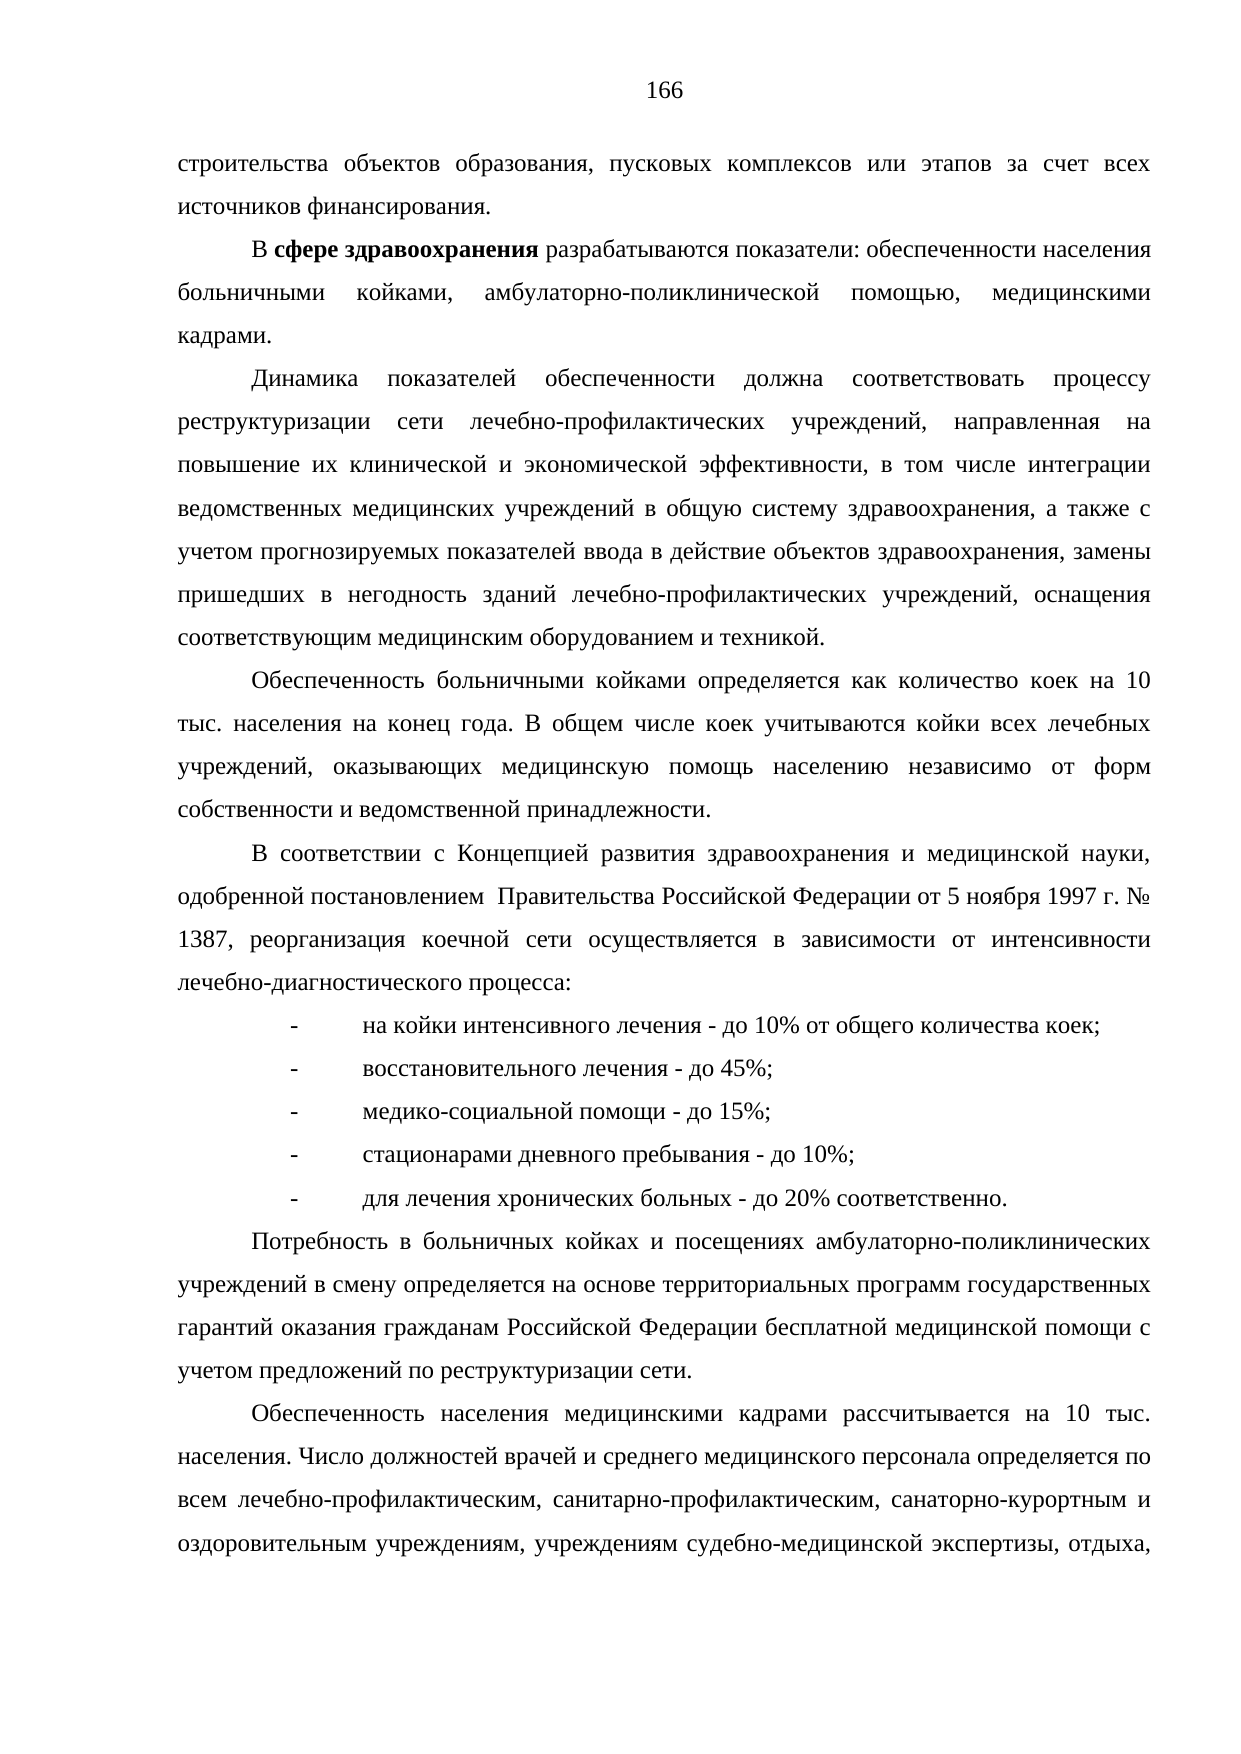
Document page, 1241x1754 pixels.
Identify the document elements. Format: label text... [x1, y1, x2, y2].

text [177, 148, 1152, 219]
text В сфере здравоохранения разрабатываются показатели: обеспеченности населения больничными койками, амбулаторно-поликлинической помощью, медицинскими кадрами. [177, 234, 1152, 349]
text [177, 1398, 1152, 1556]
text Потребность в больничных койках и посещениях амбулаторно-поликлинических учреждений в смену определяется на основе территориальных программ государственных гарантий оказания гражданам Российской Федерации бесплатной медицинской помощи с учетом предложений по реструктуризации сети. [177, 1226, 1152, 1384]
text Обеспеченность больничными койками определяется как количество коек на 10 тыс. населения на конец года. В общем числе коек учитываются койки всех лечебных учреждений, оказывающих медицинскую помощь населению независимо от форм собственности и ведомственной принадлежности. [177, 665, 1152, 823]
list стационарами дневного пребывания - до 10%; [290, 1139, 1152, 1168]
list восстановительного лечения - до 45%; [290, 1053, 1152, 1082]
list на койки интенсивного лечения - до 10% от общего количества коек; [290, 1010, 1152, 1039]
text В соответствии с Концепцией развития здравоохранения и медицинской науки, одобренной постановлением Правительства Российской Федерации от 5 ноября . № 1387, реорганизация коечной сети осуществляется в зависимости от интенсивности лечебно-диагностического процесса: [177, 838, 1152, 996]
text Динамика показателей обеспеченности должна соответствовать процессу реструктуризации сети лечебно-профилактических учреждений, направленная на повышение их клинической и экономической эффективности, в том числе интеграции ведомственных медицинских учреждений в общую систему здравоохранения, а также с учетом прогнозируемых показателей ввода в действие объектов здравоохранения, замены пришедших в негодность зданий лечебно-профилактических учреждений, оснащения соответствующим медицинским оборудованием и техникой. [177, 363, 1152, 651]
list медико-социальной помощи - до 15%; [290, 1096, 1152, 1125]
list для лечения хронических больных - до 20% соответственно. [290, 1183, 1152, 1211]
